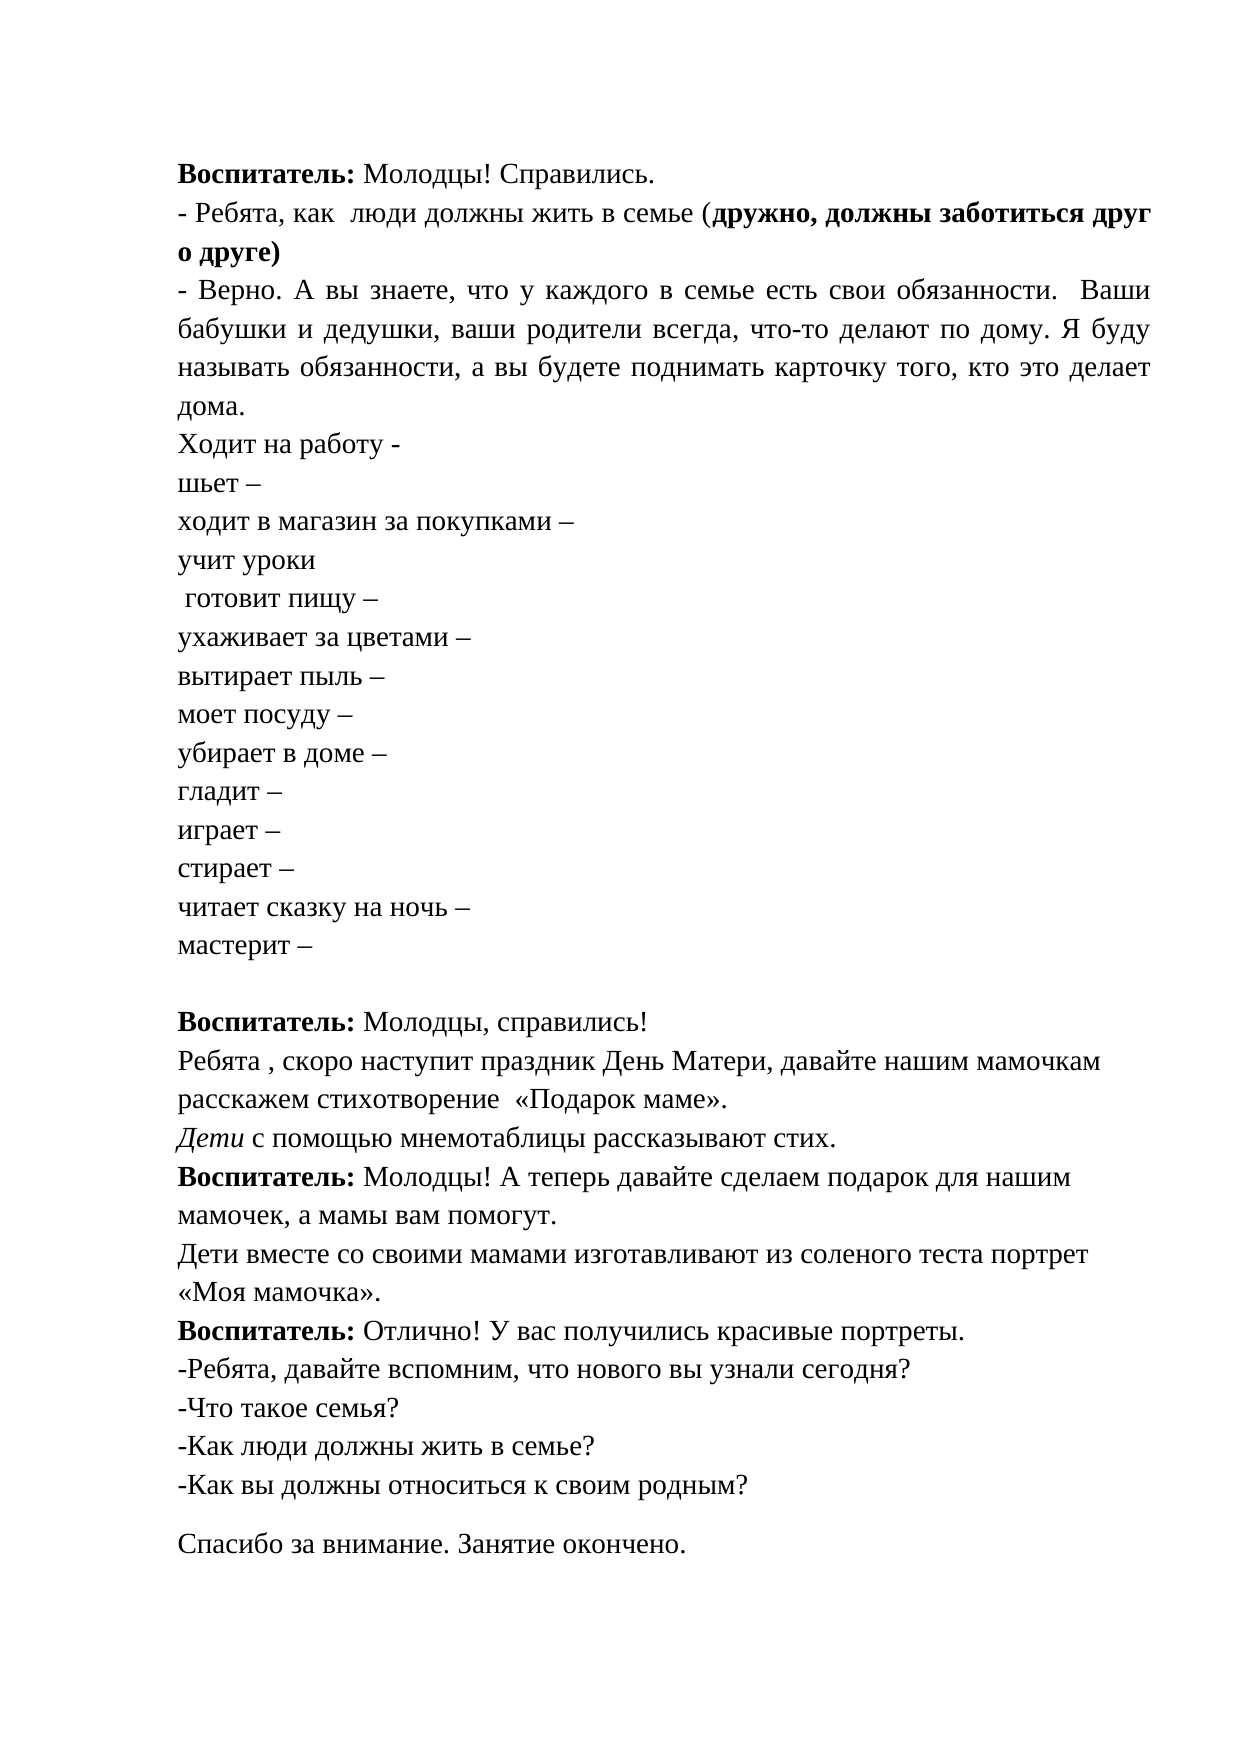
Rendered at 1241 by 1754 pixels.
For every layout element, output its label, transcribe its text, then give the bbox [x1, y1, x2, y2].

text мастерит – [177, 927, 1152, 961]
text Воспитатель: Молодцы! А теперь давайте сделаем подарок для нашим мамочек, а мамы вам помогут. [177, 1159, 1152, 1231]
text вытирает пыль – [177, 658, 1152, 691]
text -Как люди должны жить в семье? [177, 1428, 1152, 1462]
text гладит – [177, 773, 1152, 807]
text читает сказку на ночь – [177, 889, 1152, 922]
text Ребята , скоро наступит праздник День Матери, давайте нашим мамочкам расскажем стихотворение «Подарок маме». [177, 1043, 1152, 1115]
text моет посуду – [177, 696, 1152, 730]
text Воспитатель: Молодцы, справились! [177, 1004, 1152, 1038]
text ходит в магазин за покупками – [177, 503, 1152, 537]
text Воспитатель: Молодцы! Справились. [177, 157, 1152, 190]
text Ходит на работу - [177, 426, 1152, 460]
text убирает в доме – [177, 735, 1152, 768]
text Дети с помощью мнемотаблицы рассказывают стих. [177, 1120, 1152, 1154]
text -Как вы должны относиться к своим родным? [177, 1467, 1152, 1501]
text Спасибо за внимание. Занятие окончено. [177, 1526, 1152, 1560]
text - Ребята, как люди должны жить в семье (дружно, должны заботиться друг о друге) [177, 195, 1152, 267]
text стирает – [177, 850, 1152, 884]
text Дети вместе со своими мамами изготавливают из соленого теста портрет «Моя мамочка». [177, 1236, 1152, 1308]
text шьет – [177, 465, 1152, 498]
text играет – [177, 812, 1152, 845]
text готовит пищу – [177, 581, 1152, 614]
text - Верно. А вы знаете, что у каждого в семье есть свои обязанности. Ваши бабушки и дедушки, ваши родители всегда, что-то делают по дому. Я буду называть обязанности, а вы будете поднимать карточку того, кто это делает дома. [177, 272, 1152, 421]
text учит уроки [177, 542, 1152, 576]
text Воспитатель: Отлично! У вас получились красивые портреты. [177, 1313, 1152, 1346]
text ухаживает за цветами – [177, 619, 1152, 653]
text -Ребята, давайте вспомним, что нового вы узнали сегодня? [177, 1351, 1152, 1385]
text -Что такое семья? [177, 1390, 1152, 1423]
